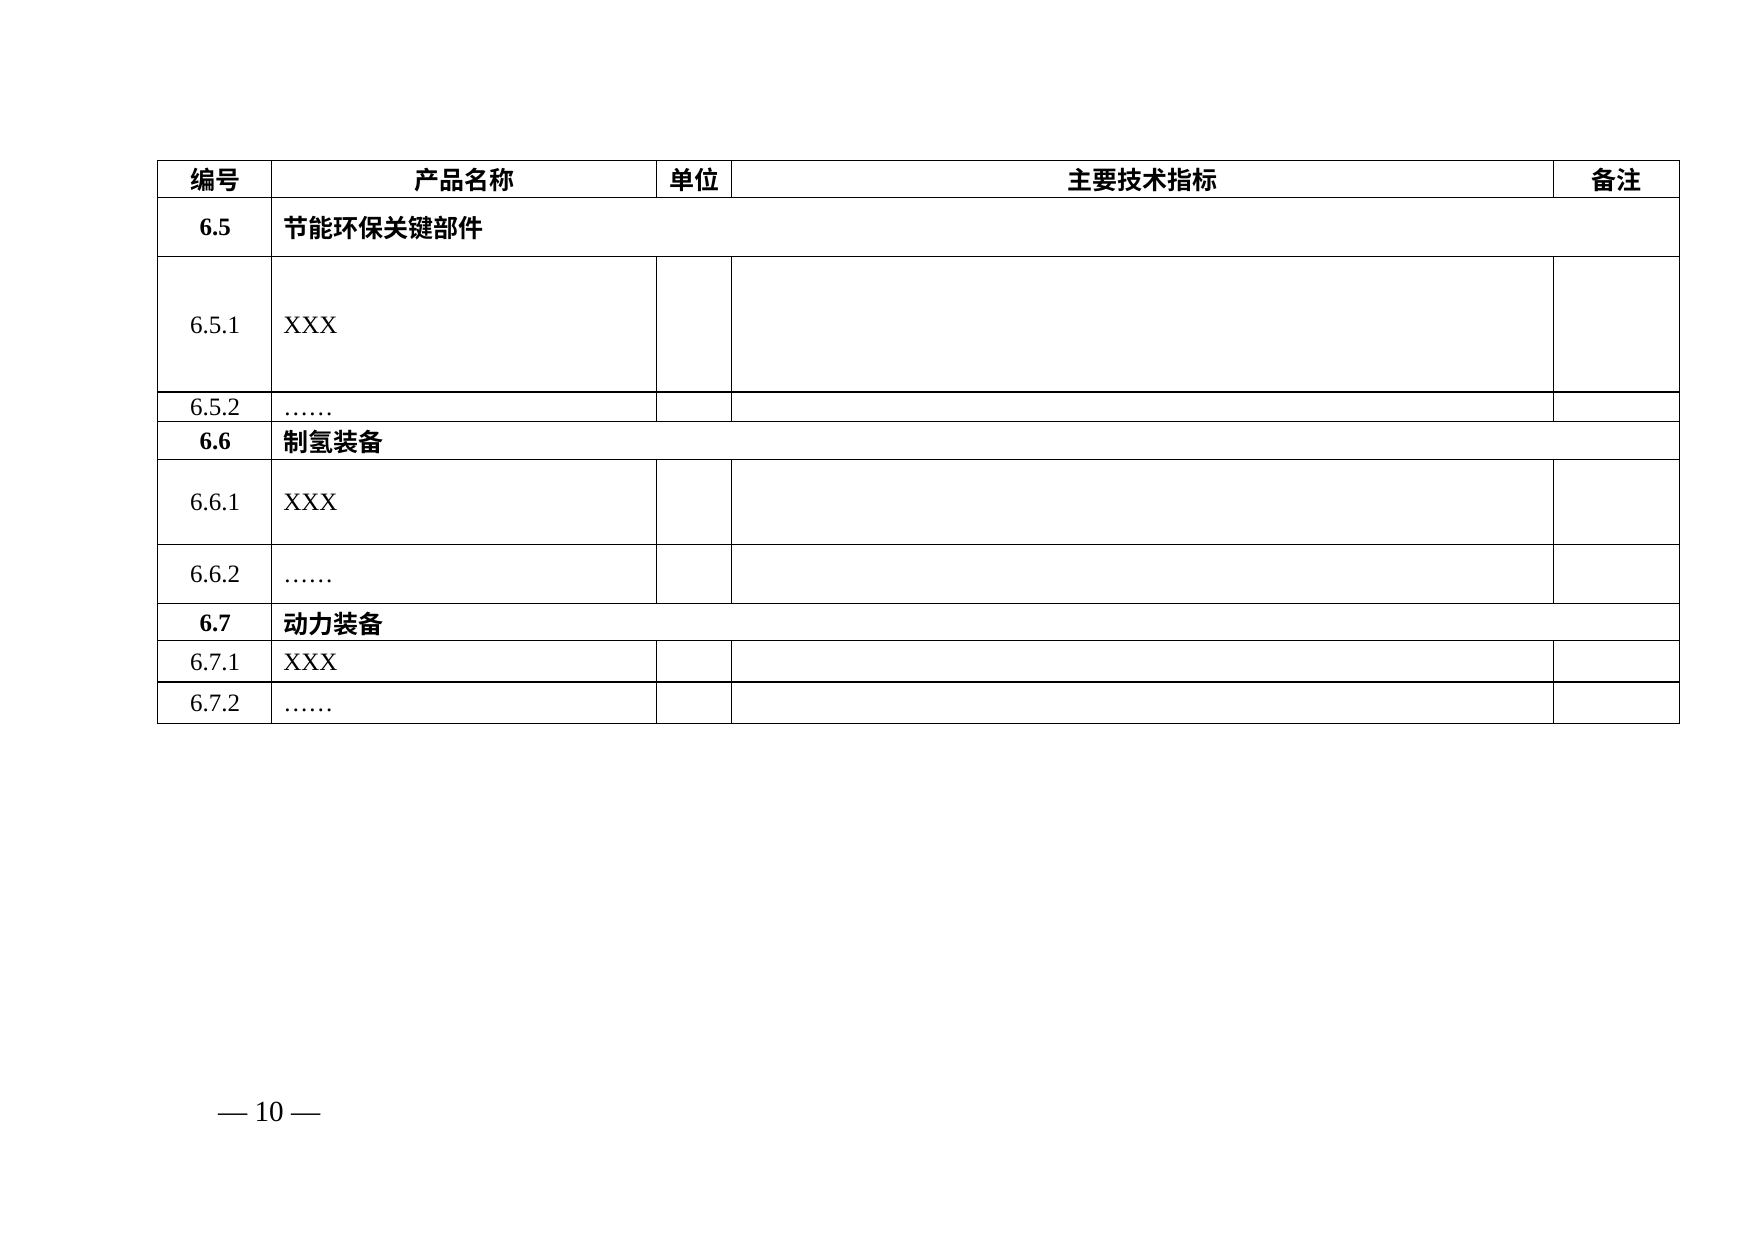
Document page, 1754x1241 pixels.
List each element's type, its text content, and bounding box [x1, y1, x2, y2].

table_header 主要技术指标 [732, 161, 1553, 197]
table_cell 节能环保关键部件 [272, 198, 1679, 256]
table_cell [732, 460, 1553, 544]
table_cell 6.7.2 [158, 683, 271, 723]
table_cell 6.6 [158, 422, 271, 458]
table_cell [657, 641, 731, 681]
table_cell [732, 545, 1553, 603]
table_cell XXX [272, 257, 656, 391]
table_cell 6.5.2 [158, 393, 271, 421]
table_cell [732, 641, 1553, 681]
table_cell 6.7 [158, 604, 271, 640]
table_cell …… [272, 545, 656, 603]
table_cell …… [272, 683, 656, 723]
table_cell [657, 393, 731, 421]
table_cell 6.6.2 [158, 545, 271, 603]
table_cell [1554, 641, 1679, 681]
table_cell [1554, 683, 1679, 723]
table_cell XXX [272, 641, 656, 681]
table_header 备注 [1554, 161, 1679, 197]
table_cell 6.6.1 [158, 460, 271, 544]
table_cell 6.7.1 [158, 641, 271, 681]
table_header 编号 [158, 161, 271, 197]
table_cell [1554, 545, 1679, 603]
table_cell XXX [272, 460, 656, 544]
table_cell [1554, 393, 1679, 421]
table_cell 动力装备 [272, 604, 1679, 640]
table_cell [732, 393, 1553, 421]
table_header 产品名称 [272, 161, 656, 197]
table_cell [1554, 257, 1679, 391]
table_cell [1554, 460, 1679, 544]
table_cell 制氢装备 [272, 422, 1679, 458]
table_cell [657, 545, 731, 603]
table_cell [657, 460, 731, 544]
table_header 单位 [657, 161, 731, 197]
table_cell [657, 257, 731, 391]
table_cell [732, 683, 1553, 723]
table_cell 6.5 [158, 198, 271, 256]
table_cell [732, 257, 1553, 391]
table_cell [657, 683, 731, 723]
table_cell …… [272, 393, 656, 421]
table_cell 6.5.1 [158, 257, 271, 391]
